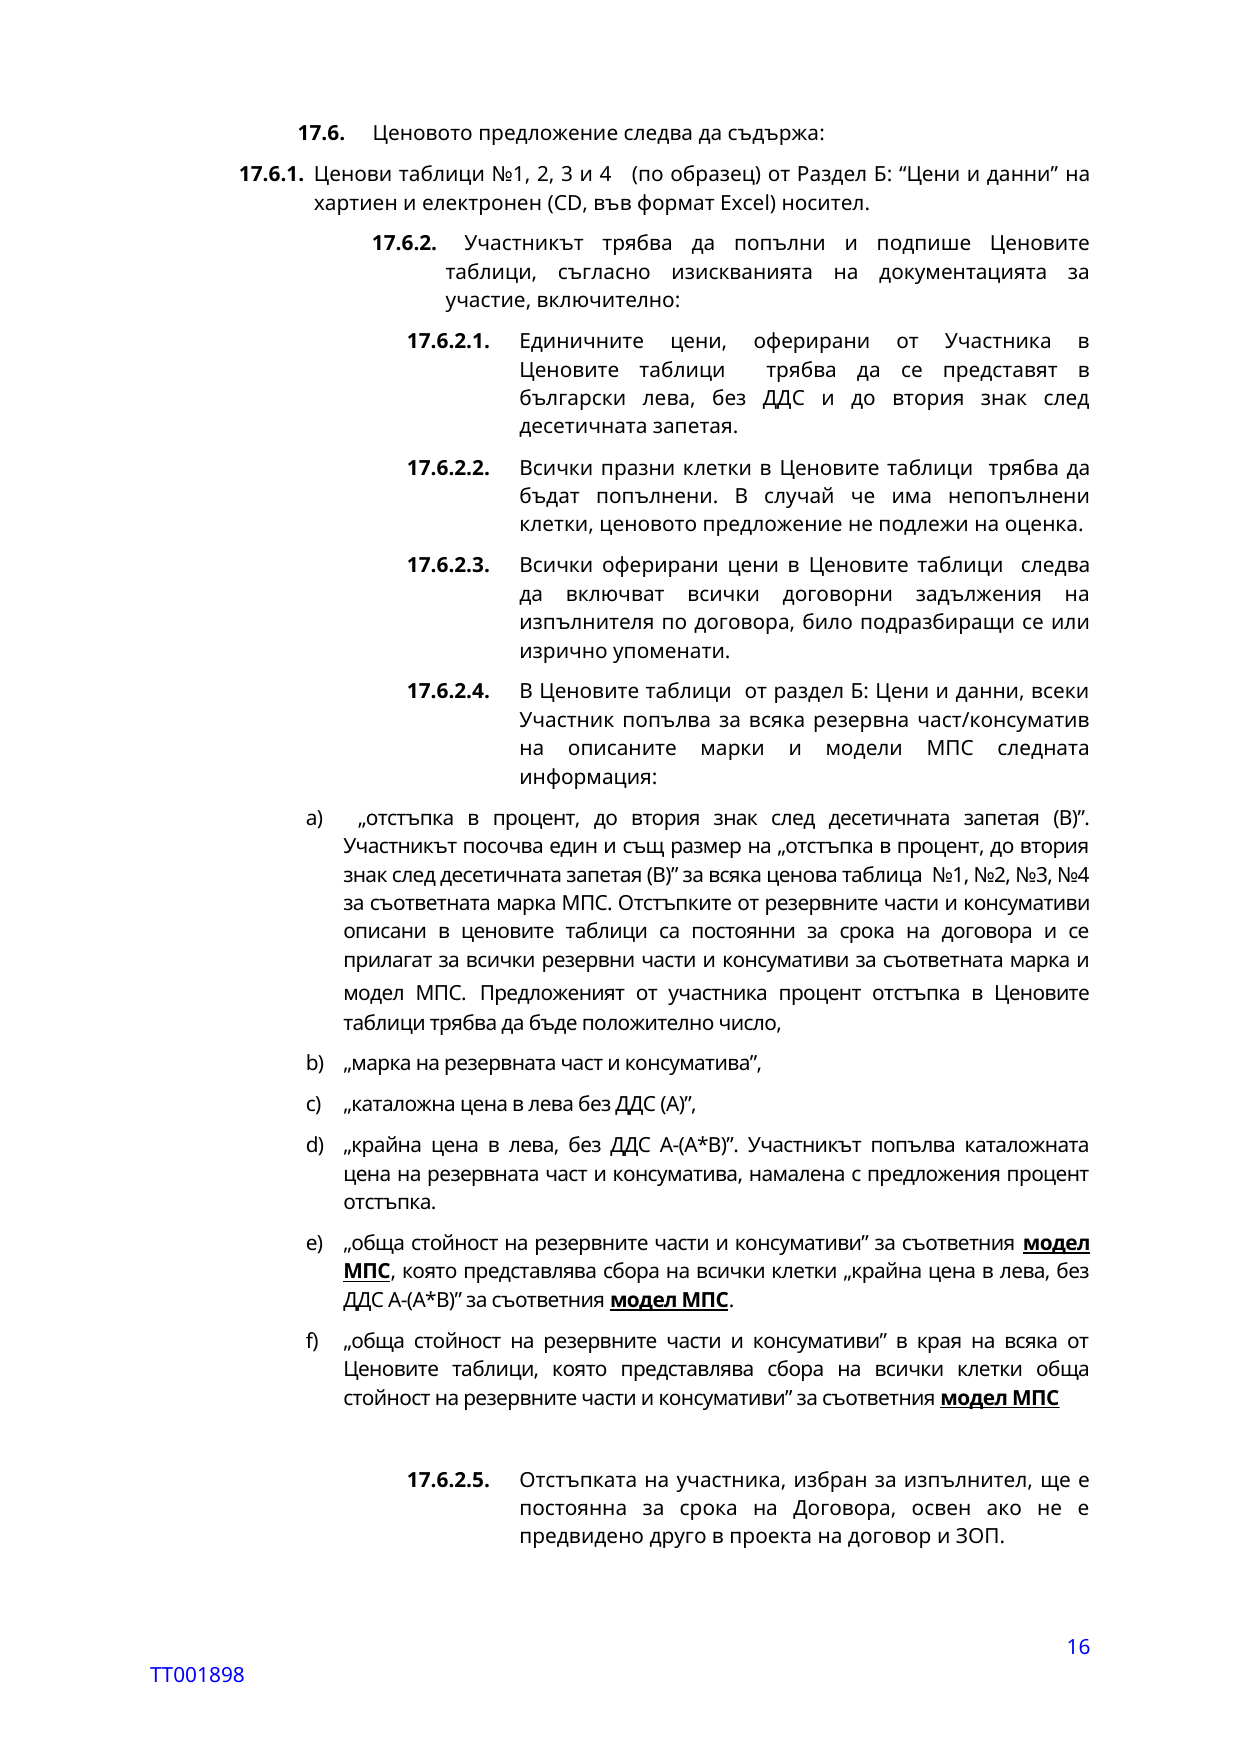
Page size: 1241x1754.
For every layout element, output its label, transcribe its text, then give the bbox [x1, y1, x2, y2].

list „обща стойност на резервните части и консумативи” в края на всяка от Ценовите таблици, която представлява сбора на всички клетки обща стойност на резервните части и консумативи” за съответния модел МПС [306, 1326, 1090, 1411]
list Единичните цени, оферирани от Участника в Ценовите таблици трябва да се представят в български лева, без ДДС и до втория знак след десетичната запетая. [407, 326, 1090, 440]
list „крайна цена в лева, без ДДС А-(A*B)”. Участникът попълва каталожната цена на резервната част и консуматива, намалена с предложения процент отстъпка. [306, 1130, 1090, 1216]
list Ценови таблици №1, 2, 3 и 4 (по образец) от Раздел Б: “Цени и данни” на хартиен и електронен (CD, във формат Excel) носител. [239, 159, 1090, 216]
list Всички празни клетки в Ценовите таблици трябва да бъдат попълнени. В случай че има непопълнени клетки, ценовото предложение не подлежи на оценка. [407, 453, 1090, 538]
list В Ценовите таблици от раздел Б: Цени и данни, всеки Участник попълва за всяка резервна част/консуматив на описаните марки и модели МПС следната информация: [407, 677, 1090, 790]
list „обща стойност на резервните части и консумативи” за съответния модел МПС, която представлява сбора на всички клетки „крайна цена в лева, без ДДС А-(A*B)” за съответния модел МПС. [306, 1228, 1090, 1313]
list „марка на резервната част и консуматива”, [306, 1048, 1090, 1077]
list Отстъпката на участника, избран за изпълнител, ще е постоянна за срока на Договора, освен ако не е предвидено друго в проекта на договор и ЗОП. [407, 1465, 1090, 1550]
list „отстъпка в процент, до втория знак след десетичната запетая (В)”. Участникът посочва един и същ размер на „отстъпка в процент, до втория знак след десетичната запетая (В)” за всяка ценова таблица №1, №2, №3, №4 за съответната марка МПС. Отстъпките от резервните части и консумативи описани в ценовите таблици са постоянни за срока на договора и се прилагат за всички резервни части и консумативи за съответната марка и модел МПС. Предложеният от участника процент отстъпка в Ценовите таблици трябва да бъде положително число, [306, 803, 1090, 1036]
list „каталожна цена в лева без ДДС (А)”, [306, 1089, 1090, 1118]
list Ценовото предложение следва да съдържа: [297, 118, 1090, 147]
list Всички оферирани цени в Ценовите таблици следва да включват всички договорни задължения на изпълнителя по договора, било подразбиращи се или изрично упоменати. [407, 550, 1090, 664]
list Участникът трябва да попълни и подпише Ценовите таблици, съгласно изискванията на документацията за участие, включително: [372, 228, 1090, 314]
